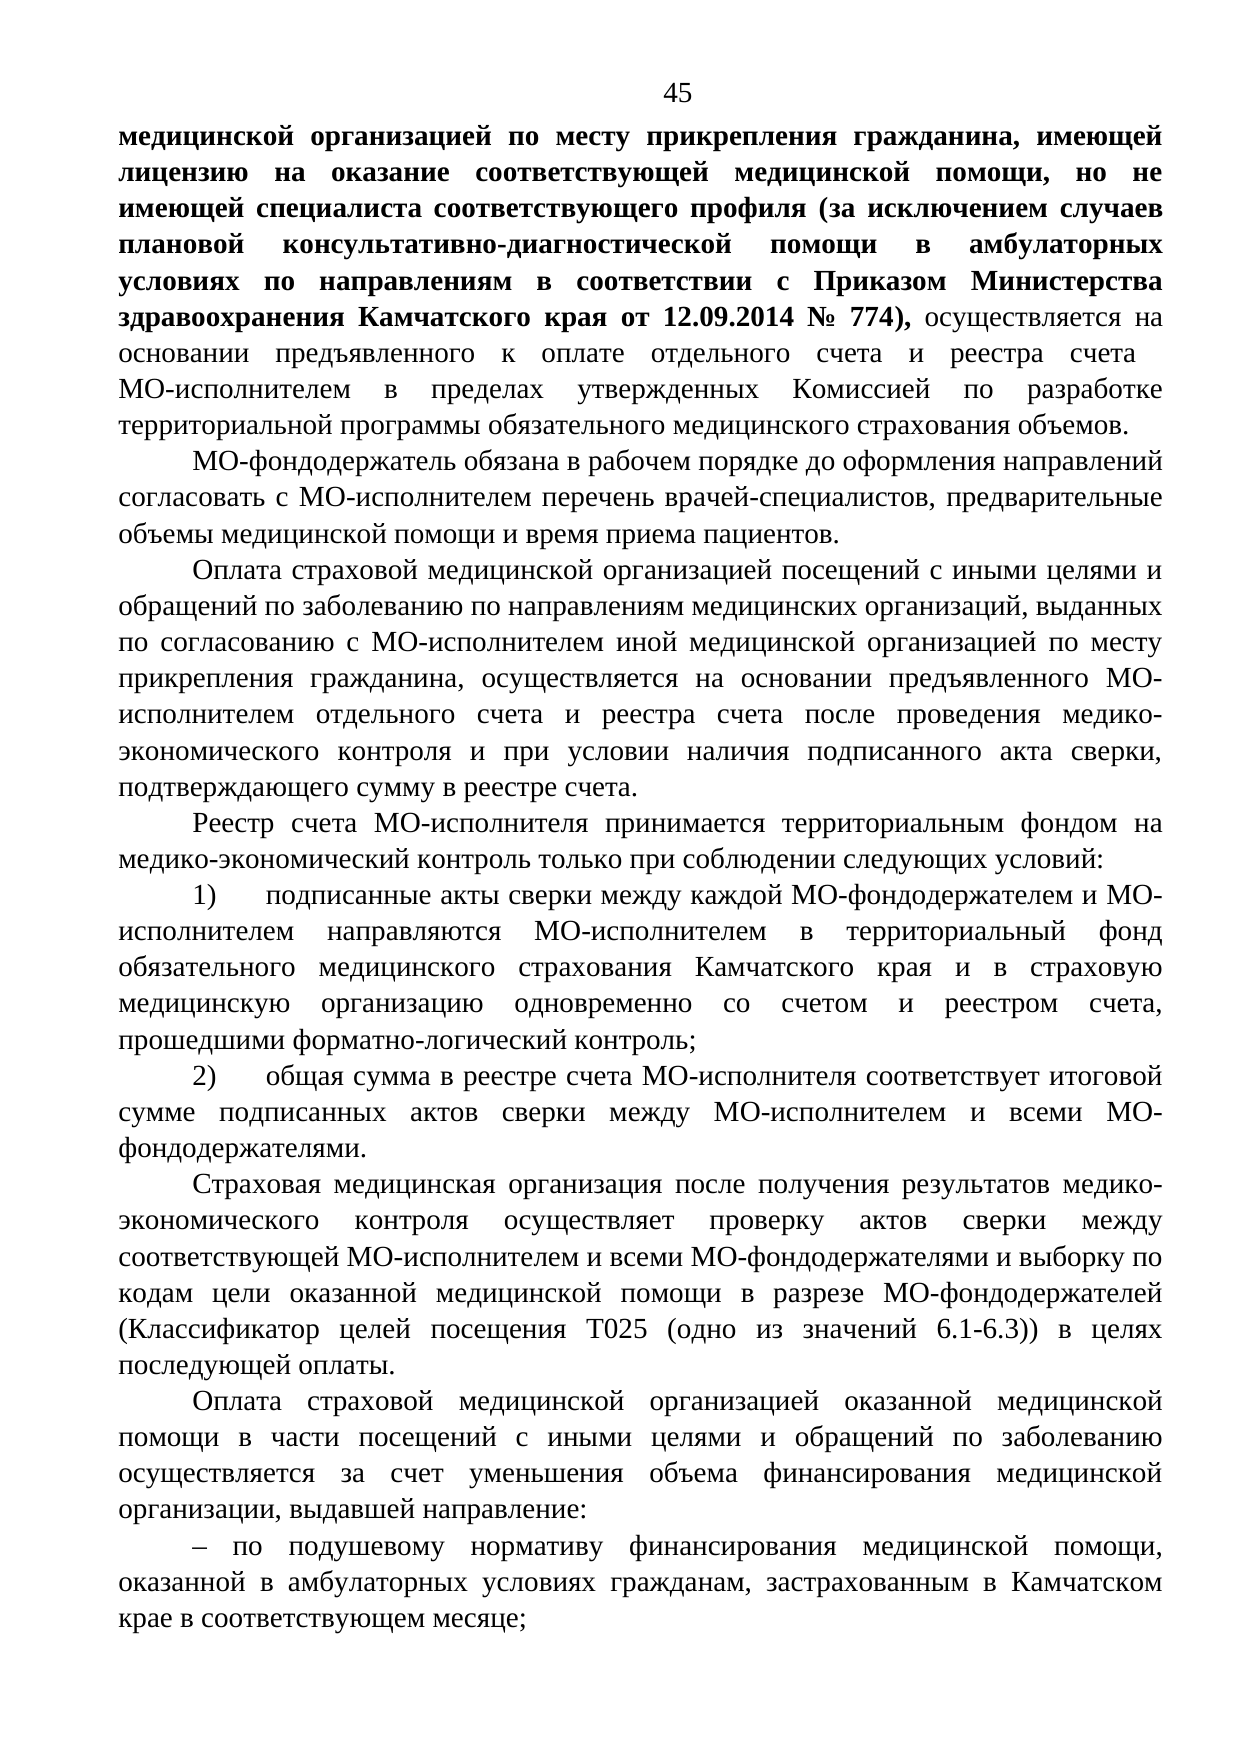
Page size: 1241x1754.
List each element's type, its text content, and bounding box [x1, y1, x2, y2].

text – по подушевому нормативу финансирования медицинской помощи, оказанной в амбулаторных условиях гражданам, застрахованным в Камчатском крае в соответствующем месяце; [118, 1528, 1163, 1634]
text Оплата страховой медицинской организацией посещений с иными целями и обращений по заболеванию по направлениям медицинских организаций, выданных по согласованию с МО-исполнителем иной медицинской организацией по месту прикрепления гражданина, осуществляется на основании предъявленного МО-исполнителем отдельного счета и реестра счета после проведения медико-экономического контроля и при условии наличия подписанного акта сверки, подтверждающего сумму в реестре счета. [118, 552, 1163, 802]
text Реестр счета МО-исполнителя принимается территориальным фондом на медико-экономический контроль только при соблюдении следующих условий: [118, 805, 1163, 874]
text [118, 118, 1163, 441]
text Оплата страховой медицинской организацией оказанной медицинской помощи в части посещений с иными целями и обращений по заболеванию осуществляется за счет уменьшения объема финансирования медицинской организации, выдавшей направление: [118, 1383, 1163, 1525]
text Страховая медицинская организация после получения результатов медико-экономического контроля осуществляет проверку актов сверки между соответствующей МО-исполнителем и всеми МО-фондодержателями и выборку по кодам цели оказанной медицинской помощи в разрезе МО-фондодержателей (Классификатор целей посещения Т025 (одно из значений 6.1-6.3)) в целях последующей оплаты. [118, 1166, 1163, 1381]
list общая сумма в реестре счета МО-исполнителя соответствует итоговой сумме подписанных актов сверки между МО-исполнителем и всеми МО-фондодержателями. [118, 1058, 1163, 1164]
text МО-фондодержатель обязана в рабочем порядке до оформления направлений согласовать с МО-исполнителем перечень врачей-специалистов, предварительные объемы медицинской помощи и время приема пациентов. [118, 443, 1163, 549]
list подписанные акты сверки между каждой МО-фондодержателем и МО-исполнителем направляются МО-исполнителем в территориальный фонд обязательного медицинского страхования Камчатского края и в страховую медицинскую организацию одновременно со счетом и реестром счета, прошедшими форматно-логический контроль; [118, 877, 1163, 1055]
